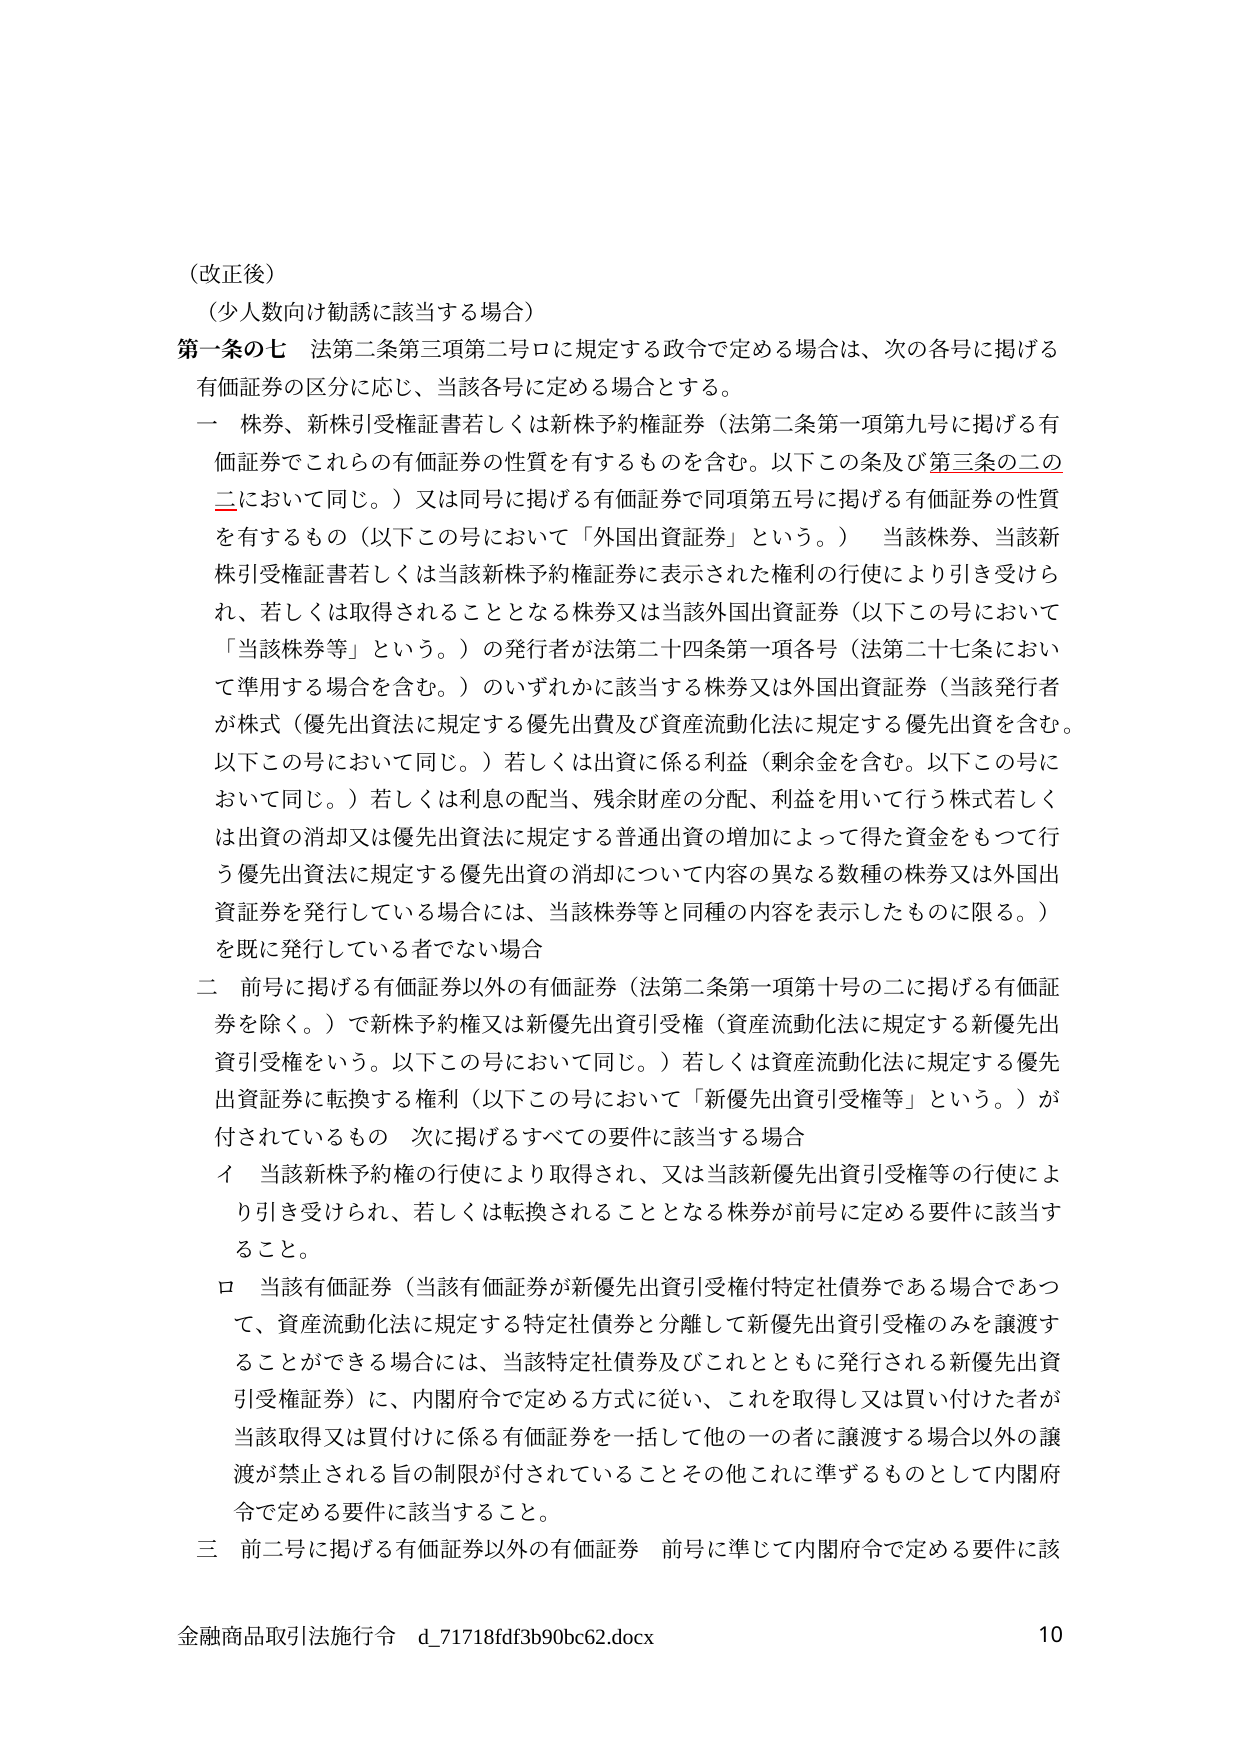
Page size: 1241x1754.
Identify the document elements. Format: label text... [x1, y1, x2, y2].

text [196, 1529, 1063, 1567]
text 第一条の七 法第二条第三項第二号ロに規定する政令で定める場合は、次の各号に掲げる有価証券の区分に応じ、当該各号に定める場合とする。 [177, 329, 1063, 404]
text 一 株券、新株引受権証書若しくは新株予約権証券（法第二条第一項第九号に掲げる有価証券でこれらの有価証券の性質を有するものを含む。以下この条及び第三条の二の二において同じ。）又は同号に掲げる有価証券で同項第五号に掲げる有価証券の性質を有するもの（以下この号において「外国出資証券」という。） 当該株券、当該新株引受権証書若しくは当該新株予約権証券に表示された権利の行使により引き受けられ、若しくは取得されることとなる株券又は当該外国出資証券（以下この号において「当該株券等」という。）の発行者が法第二十四条第一項各号（法第二十七条において準用する場合を含む。）のいずれかに該当する株券又は外国出資証券（当該発行者が株式（優先出資法に規定する優先出費及び資産流動化法に規定する優先出資を含む。以下この号において同じ。）若しくは出資に係る利益（剰余金を含む。以下この号において同じ。）若しくは利息の配当、残余財産の分配、利益を用いて行う株式若しくは出資の消却又は優先出資法に規定する普通出資の増加によって得た資金をもつて行う優先出資法に規定する優先出資の消却について内容の異なる数種の株券又は外国出資証券を発行している場合には、当該株券等と同種の内容を表示したものに限る。）を既に発行している者でない場合 [196, 404, 1063, 967]
text イ 当該新株予約権の行使により取得され、又は当該新優先出資引受権等の行使により引き受けられ、若しくは転換されることとなる株券が前号に定める要件に該当すること。 [215, 1154, 1063, 1267]
text 二 前号に掲げる有価証券以外の有価証券（法第二条第一項第十号の二に掲げる有価証券を除く。）で新株予約権又は新優先出資引受権（資産流動化法に規定する新優先出資引受権をいう。以下この号において同じ。）若しくは資産流動化法に規定する優先出資証券に転換する権利（以下この号において「新優先出資引受権等」という。）が付されているもの 次に掲げるすべての要件に該当する場合 [196, 967, 1063, 1154]
text ロ 当該有価証券（当該有価証券が新優先出資引受権付特定社債券である場合であつて、資産流動化法に規定する特定社債券と分離して新優先出資引受権のみを譲渡することができる場合には、当該特定社債券及びこれとともに発行される新優先出資引受権証券）に、内閣府令で定める方式に従い、これを取得し又は買い付けた者が当該取得又は買付けに係る有価証券を一括して他の一の者に譲渡する場合以外の譲渡が禁止される旨の制限が付されていることその他これに準ずるものとして内閣府令で定める要件に該当すること。 [215, 1267, 1063, 1529]
text （少人数向け勧誘に該当する場合） [196, 292, 1063, 329]
text （改正後） [177, 254, 1063, 292]
